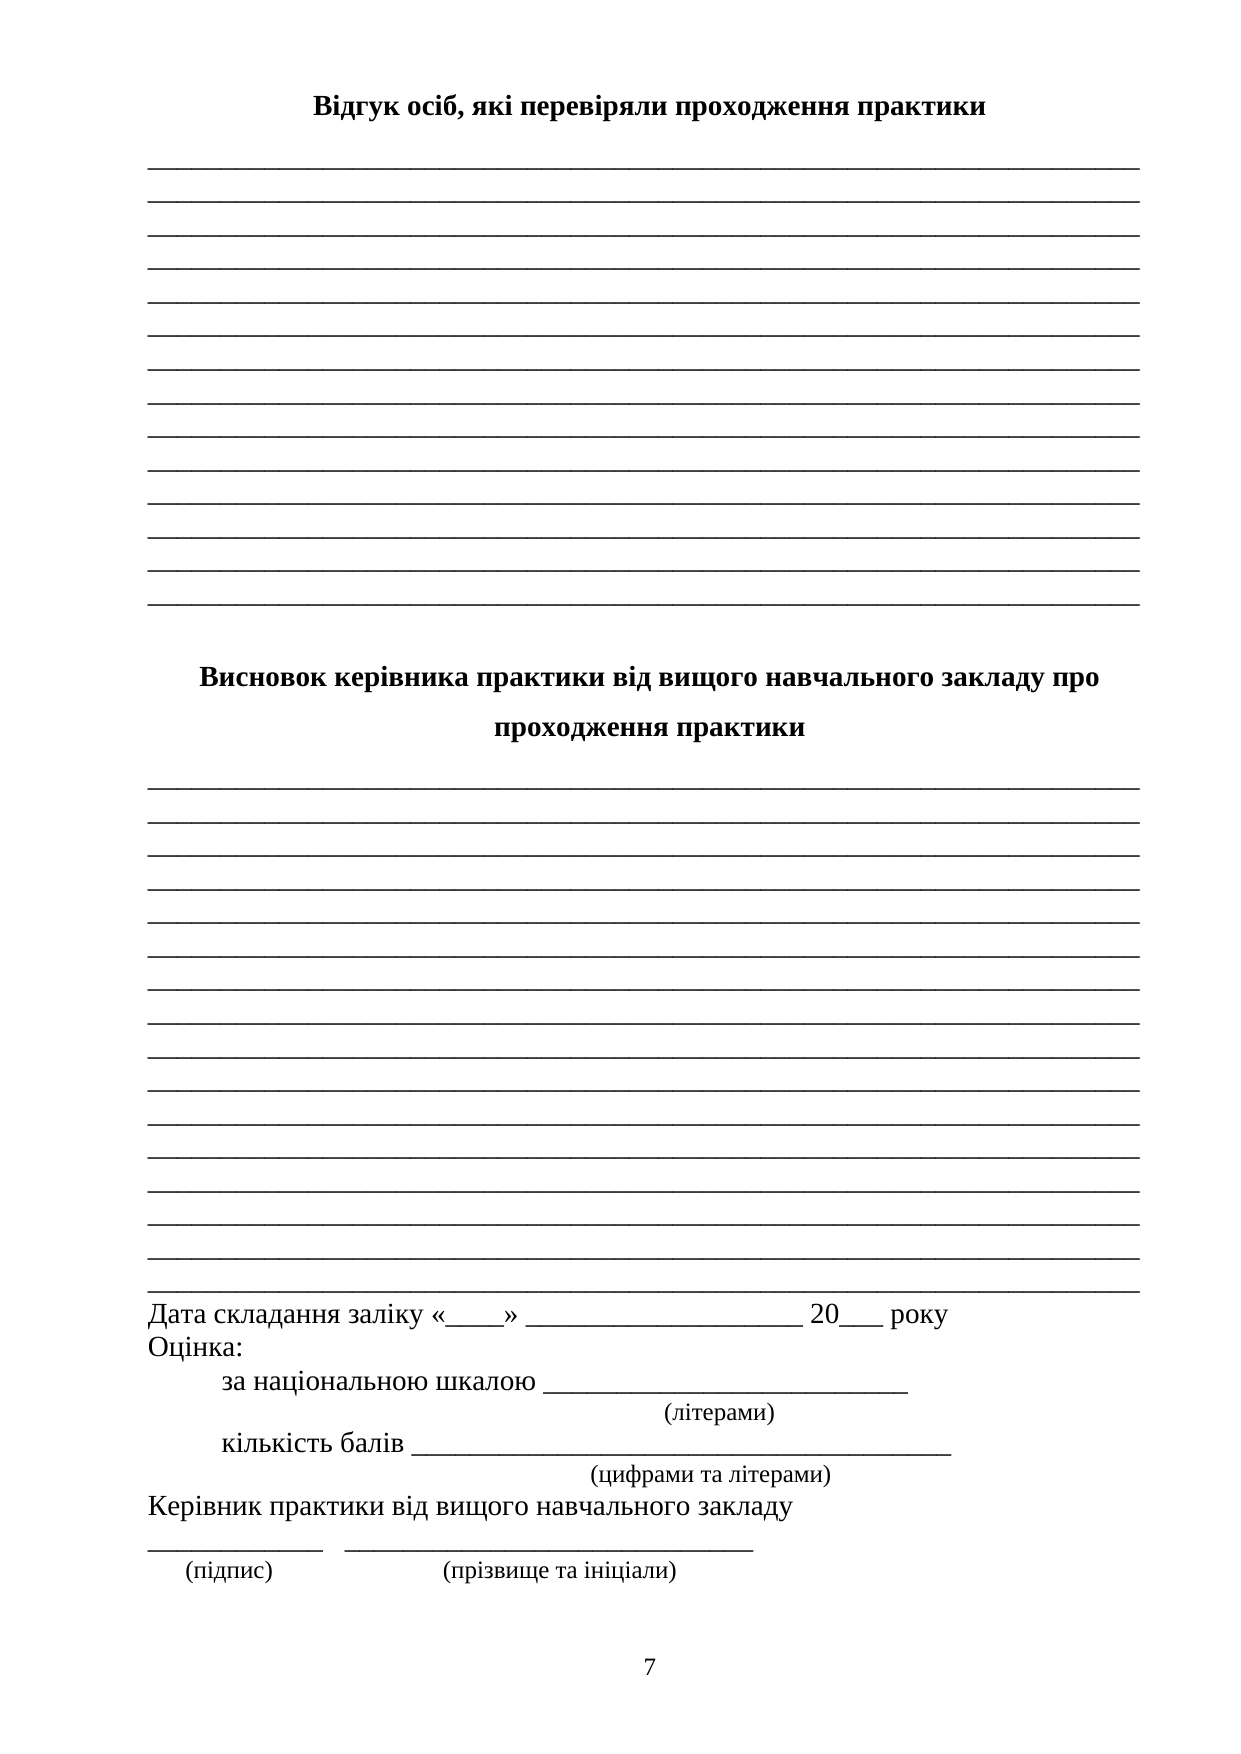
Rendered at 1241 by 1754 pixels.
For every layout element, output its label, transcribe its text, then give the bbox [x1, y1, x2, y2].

text кількість балів _____________________________________ [148, 1425, 1152, 1459]
text ________________________________________________________________________________________________________________________________________________________________________________________________________________________________________________________________________________________________________________________________________________________________________________________________________________________________________________________________________________________________________________________________________________________________________________________________________________________________________________________________________________________________________________________________________________________________________________________________________________________________________________________________________________________________________________________________________________________________________________________ [148, 139, 1152, 608]
text ____________ ____________________________ [148, 1521, 1152, 1555]
text Оцінка: [148, 1329, 1152, 1363]
text за національною шкалою _________________________ [148, 1363, 1152, 1397]
text (цифрами та літерами) [516, 1459, 1152, 1488]
text ________________________________________________________________________________________________________________________________________________________________________________________________________________________________________________________________________________________________________________________________________________________________________________________________________________________________________________________________________________________________________________________________________________________________________________________________________________________________________________________________________________________________________________________________________________________________________________________________________________________________________________________________________________________________________________________________________________________________________________________________________________________________________________________________________________________________________________________________ [148, 759, 1152, 1296]
text Керівник практики від вищого навчального закладу [148, 1488, 1152, 1521]
text Висновок керівника практики від вищого навчального закладу про проходження практики [148, 659, 1152, 743]
text (підпис) (прізвище та ініціали) [148, 1555, 1152, 1583]
text Відгук осіб, які перевіряли проходження практики [148, 88, 1152, 122]
text Дата складання заліку «____» ___________________ 20___ року [148, 1296, 1152, 1329]
text (літерами) [590, 1397, 1152, 1425]
